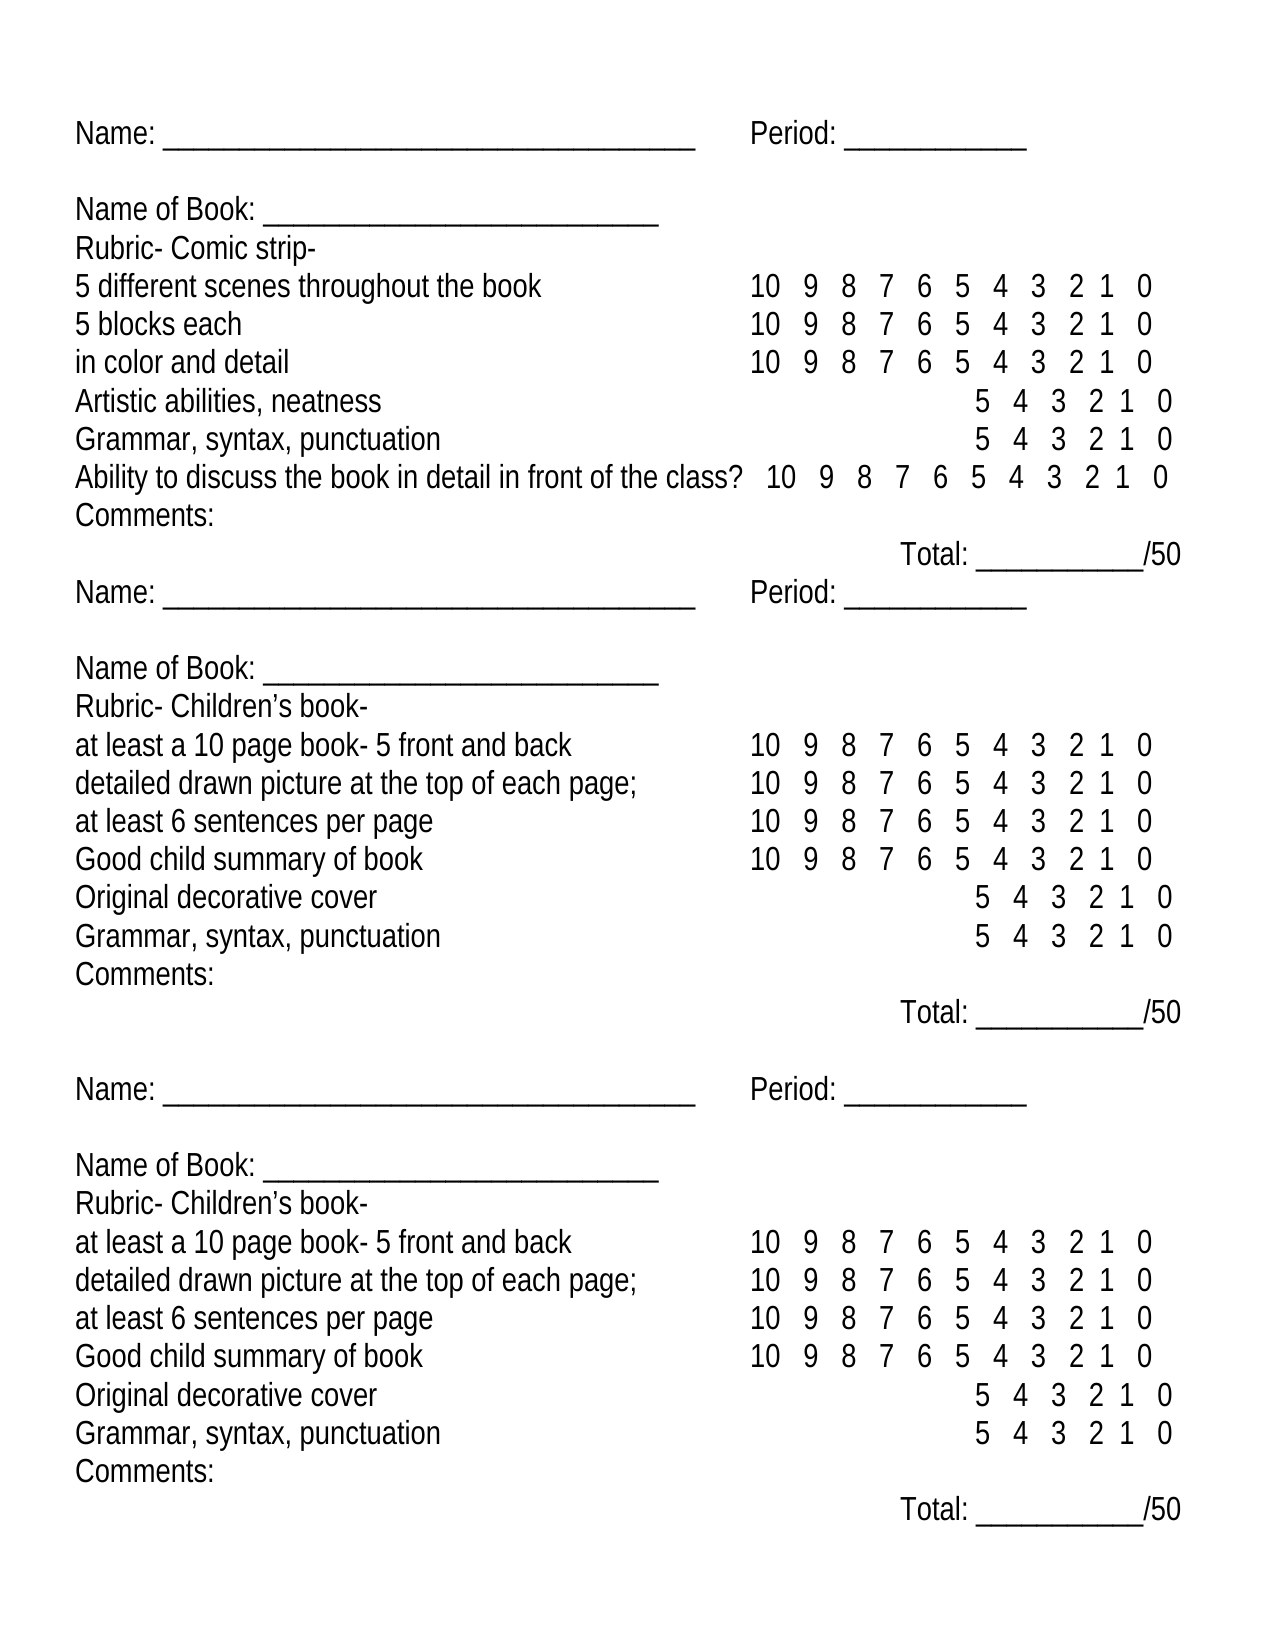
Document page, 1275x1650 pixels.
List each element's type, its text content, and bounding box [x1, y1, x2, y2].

text Rubric- Children’s book- [75, 1184, 1200, 1222]
text Total: ___________/50 [825, 534, 1200, 572]
text Name of Book: __________________________ [75, 1145, 1200, 1184]
text Name: ___________________________________ Period: ____________ [75, 572, 1200, 610]
text Original decorative cover 5 4 3 2 1 0 [75, 878, 1200, 916]
text Name: ___________________________________ Period: ____________ [75, 113, 1200, 151]
text Grammar, syntax, punctuation 5 4 3 2 1 0 [75, 1413, 1200, 1451]
text at least 6 sentences per page 10 9 8 7 6 5 4 3 2 1 0 [75, 1298, 1200, 1337]
text Original decorative cover 5 4 3 2 1 0 [75, 1375, 1200, 1413]
text in color and detail 10 9 8 7 6 5 4 3 2 1 0 [75, 343, 1200, 381]
text Artistic abilities, neatness 5 4 3 2 1 0 [75, 381, 1200, 419]
text Comments: [75, 496, 1200, 534]
text Good child summary of book 10 9 8 7 6 5 4 3 2 1 0 [75, 1337, 1200, 1375]
text Total: ___________/50 [825, 992, 1200, 1031]
text Grammar, syntax, punctuation 5 4 3 2 1 0 [75, 419, 1200, 457]
text detailed drawn picture at the top of each page; 10 9 8 7 6 5 4 3 2 1 0 [75, 763, 1200, 801]
text Name: ___________________________________ Period: ____________ [75, 1069, 1200, 1107]
text 5 different scenes throughout the book 10 9 8 7 6 5 4 3 2 1 0 [75, 266, 1200, 304]
text Comments: [75, 1451, 1200, 1489]
text Comments: [75, 954, 1200, 992]
text at least a 10 page book- 5 front and back 10 9 8 7 6 5 4 3 2 1 0 [75, 725, 1200, 763]
text Rubric- Comic strip- [75, 228, 1200, 266]
text Ability to discuss the book in detail in front of the class? 10 9 8 7 6 5 4 3 2 1 0 [75, 457, 1200, 496]
text Total: ___________/50 [825, 1489, 1200, 1528]
text 5 blocks each 10 9 8 7 6 5 4 3 2 1 0 [75, 304, 1200, 343]
text Name of Book: __________________________ [75, 190, 1200, 228]
text Name of Book: __________________________ [75, 648, 1200, 687]
text at least 6 sentences per page 10 9 8 7 6 5 4 3 2 1 0 [75, 801, 1200, 839]
text detailed drawn picture at the top of each page; 10 9 8 7 6 5 4 3 2 1 0 [75, 1260, 1200, 1298]
text Good child summary of book 10 9 8 7 6 5 4 3 2 1 0 [75, 839, 1200, 878]
text Rubric- Children’s book- [75, 687, 1200, 725]
text Grammar, syntax, punctuation 5 4 3 2 1 0 [75, 916, 1200, 954]
text at least a 10 page book- 5 front and back 10 9 8 7 6 5 4 3 2 1 0 [75, 1222, 1200, 1260]
